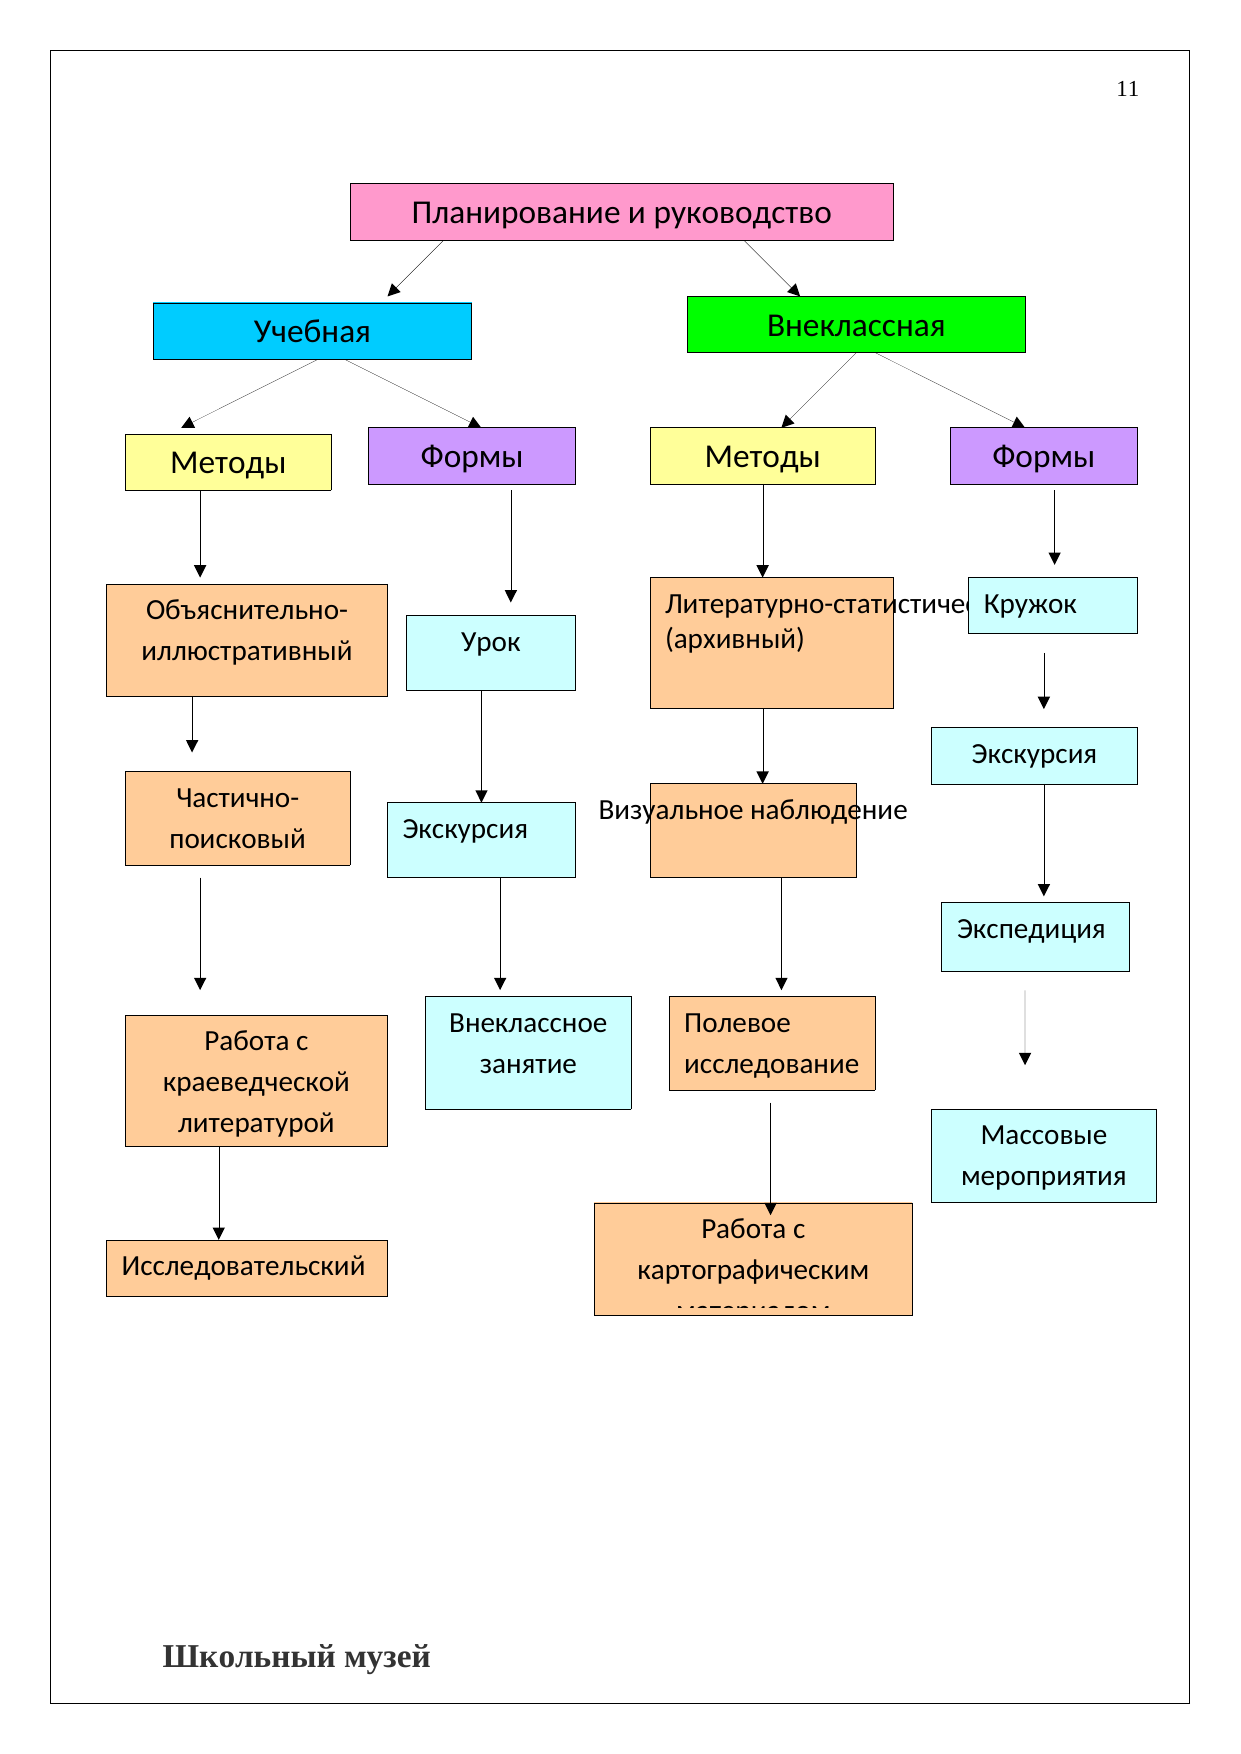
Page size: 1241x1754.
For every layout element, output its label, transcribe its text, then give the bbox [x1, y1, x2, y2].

text Школьный музей [162, 1636, 1139, 1675]
